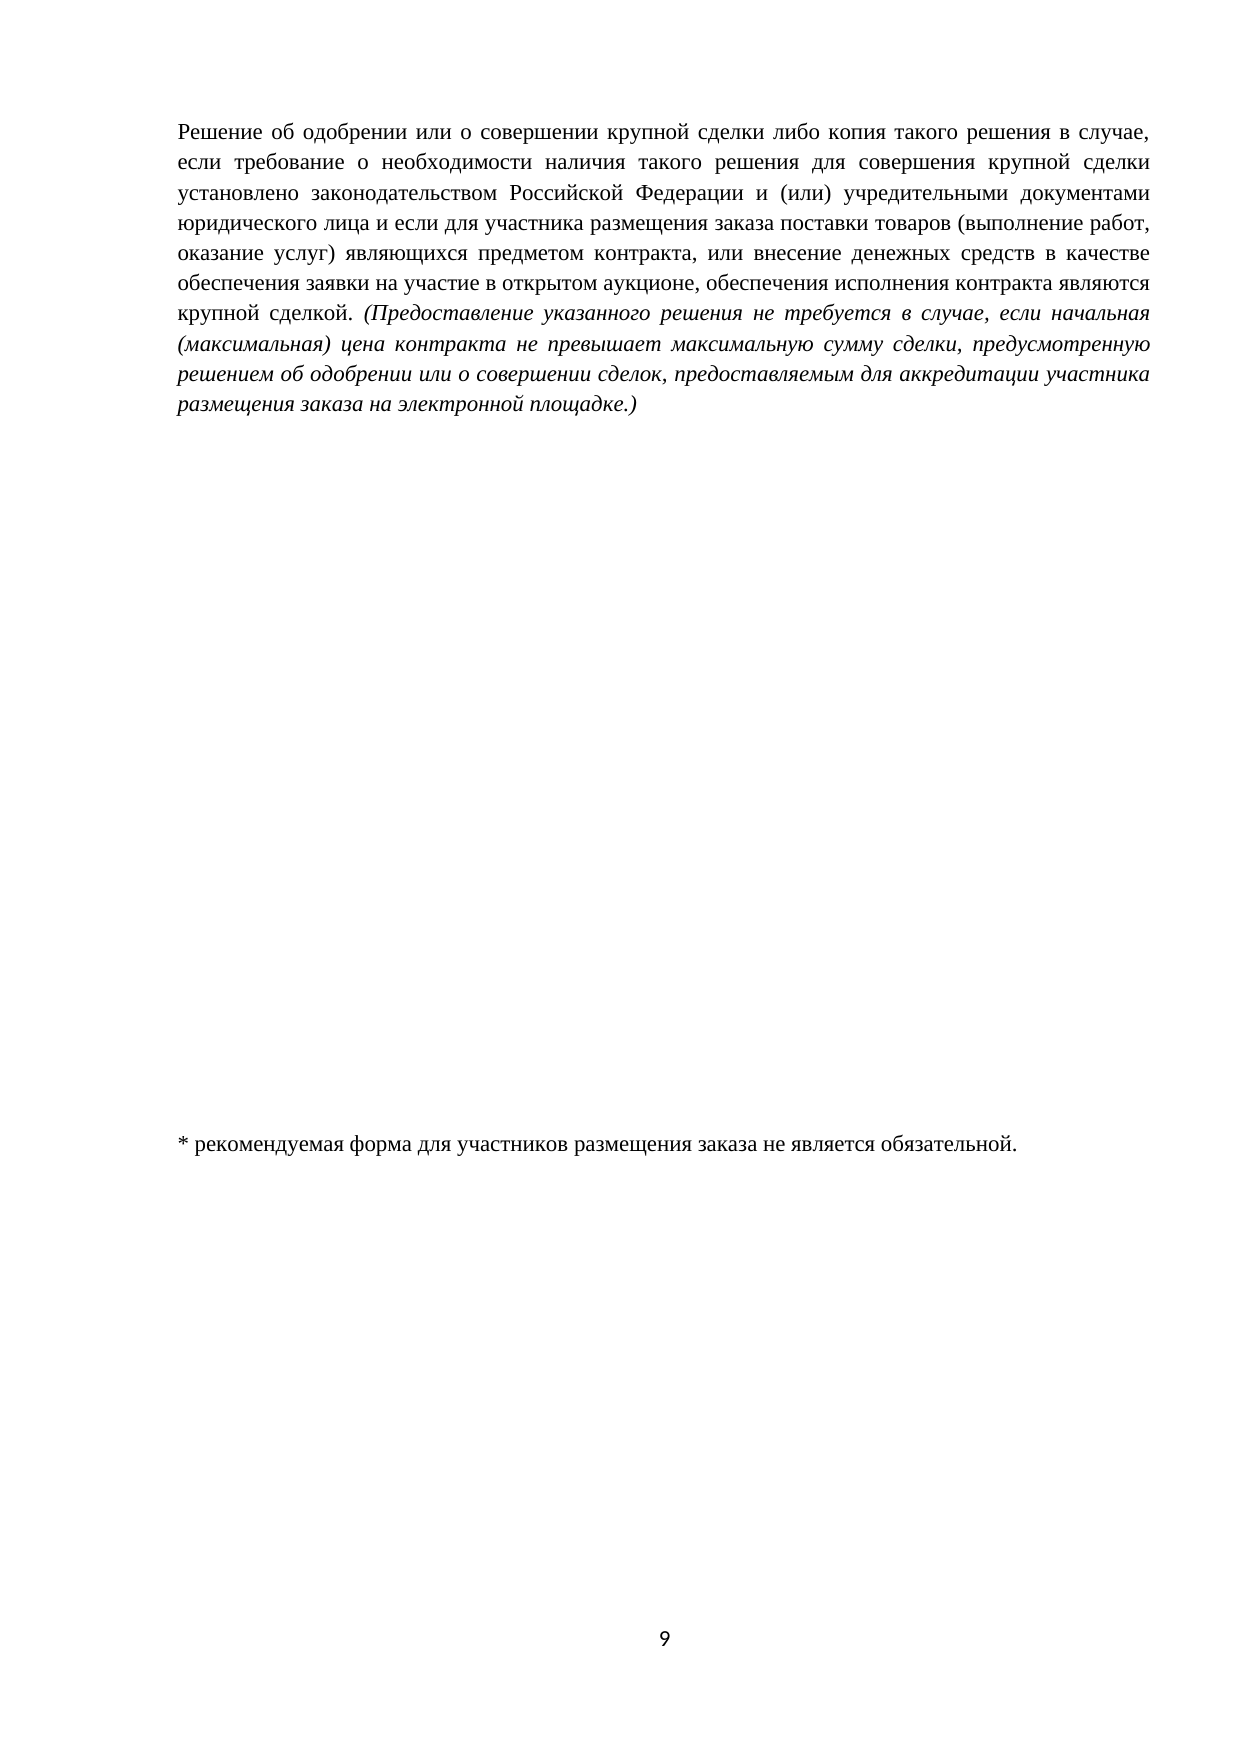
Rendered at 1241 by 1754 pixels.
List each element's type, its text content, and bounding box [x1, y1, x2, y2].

text * рекомендуемая форма для участников размещения заказа не является обязательной. [177, 1130, 1152, 1157]
text Решение об одобрении или о совершении крупной сделки либо копия такого решения в случае, если требование о необходимости наличия такого решения для совершения крупной сделки установлено законодательством Российской Федерации и (или) учредительными документами юридического лица и если для участника размещения заказа поставки товаров (выполнение работ, оказание услуг) являющихся предметом контракта, или внесение денежных средств в качестве обеспечения заявки на участие в открытом аукционе, обеспечения исполнения контракта являются крупной сделкой. (Предоставление указанного решения не требуется в случае, если начальная (максимальная) цена контракта не превышает максимальную сумму сделки, предусмотренную решением об одобрении или о совершении сделок, предоставляемым для аккредитации участника размещения заказа на электронной площадке.) [177, 118, 1152, 416]
